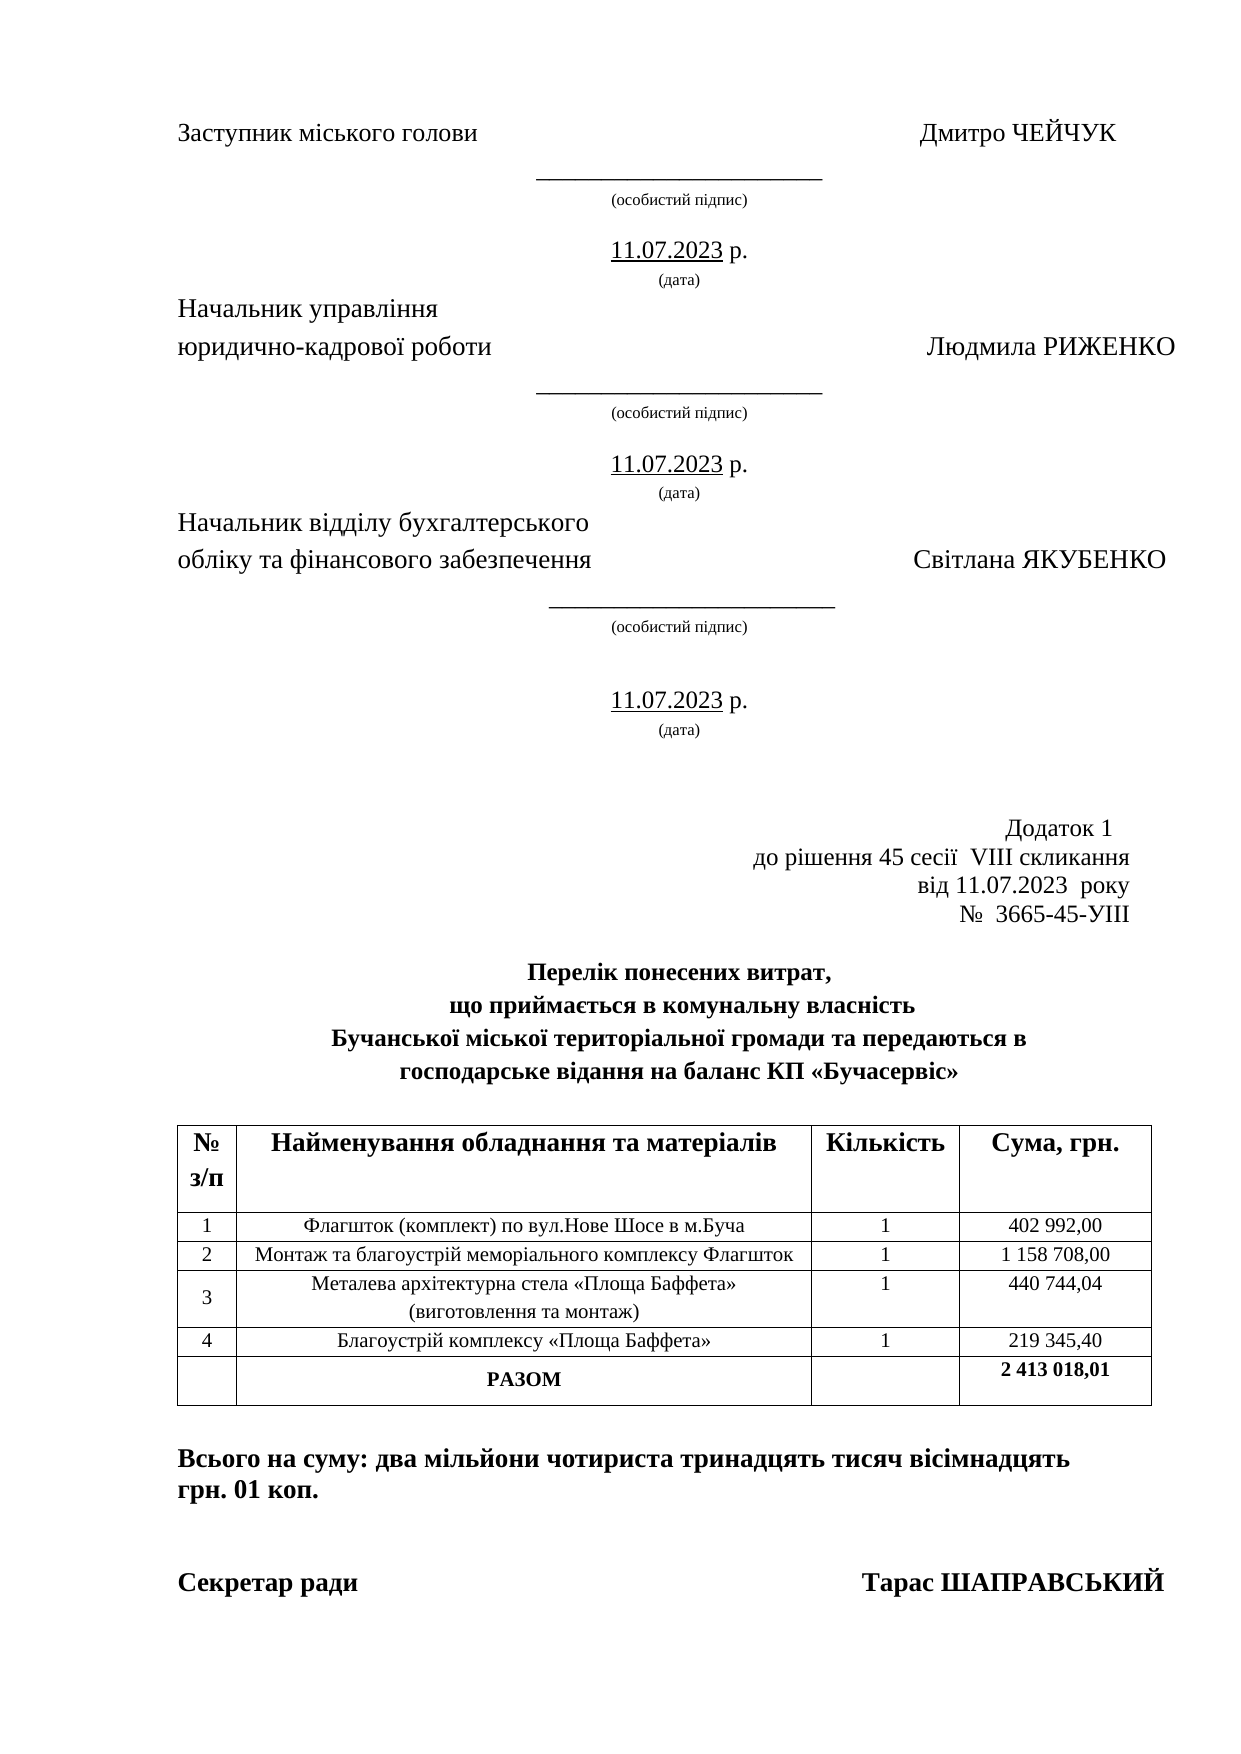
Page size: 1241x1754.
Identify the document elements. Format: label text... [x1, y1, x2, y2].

text (дата) [177, 720, 1181, 739]
text Начальник відділу бухгалтерського [177, 506, 1181, 537]
table_cell Металева архітектурна стела «Площа Баффета» (виготовлення та монтаж) [237, 1271, 811, 1327]
text господарське відання на баланс КП «Бучасервіс» [177, 1056, 1181, 1085]
table_cell Благоустрій комплексу «Площа Баффета» [237, 1328, 811, 1356]
text 11.07.2023 р. [177, 686, 1181, 714]
text Начальник управління [177, 292, 1181, 324]
text Заступник міського голови Дмитро ЧЕЙЧУК [177, 117, 1181, 147]
table_cell 1 [812, 1213, 959, 1241]
text (дата) [177, 269, 1181, 289]
table_cell 4 [178, 1328, 236, 1356]
table_cell 1 [178, 1213, 236, 1241]
text що приймається в комунальну власність [177, 990, 1181, 1019]
text Секретар ради Тарас ШАПРАВСЬКИЙ [177, 1566, 1181, 1597]
text ______________________ [177, 581, 1181, 611]
table_cell 1 [812, 1271, 959, 1327]
table_cell 1 [812, 1328, 959, 1356]
table_cell 2 [178, 1242, 236, 1270]
text (дата) [177, 483, 1181, 502]
text (особистий підпис) [177, 403, 1181, 422]
table_header № з/п [178, 1126, 236, 1212]
table_cell [178, 1357, 236, 1405]
text грн. 01 коп. [177, 1473, 1181, 1504]
text обліку та фінансового забезпечення Світлана ЯКУБЕНКО [177, 543, 1181, 575]
table_cell Монтаж та благоустрій меморіального комплексу Флагшток [237, 1242, 811, 1270]
text (особистий підпис) [177, 617, 1181, 636]
text ______________________ [177, 153, 1181, 183]
table_cell Флагшток (комплект) по вул.Нове Шосе в м.Буча [237, 1213, 811, 1241]
text юридично-кадрової роботи Людмила РИЖЕНКО [177, 330, 1181, 361]
text (особистий підпис) [177, 189, 1181, 208]
table_cell 440 744,04 [960, 1271, 1151, 1327]
text Всього на суму: два мільйони чотириста тринадцять тисяч вісімнадцять [177, 1442, 1181, 1473]
text ______________________ [177, 367, 1181, 397]
table_header Додаток 1 до рішення 45 сесії VІІІ скликання від 11.07.2023 року № 3665-45-УІІІ [177, 813, 1141, 957]
text 11.07.2023 р. [177, 235, 1181, 264]
table_cell [812, 1357, 959, 1405]
text 11.07.2023 р. [177, 449, 1181, 478]
table_header Сума, грн. [960, 1126, 1151, 1212]
table_cell 3 [178, 1271, 236, 1327]
table_cell РАЗОМ [237, 1357, 811, 1405]
text Бучанської міської територіальної громади та передаються в [177, 1023, 1181, 1052]
table_header Найменування обладнання та матеріалів [237, 1126, 811, 1212]
text Перелік понесених витрат, [177, 957, 1181, 986]
table_cell 402 992,00 [960, 1213, 1151, 1241]
table_cell 1 [812, 1242, 959, 1270]
table_cell 219 345,40 [960, 1328, 1151, 1356]
table_cell 2 413 018,01 [960, 1357, 1151, 1405]
table_header Кількість [812, 1126, 959, 1212]
table_cell 1 158 708,00 [960, 1242, 1151, 1270]
